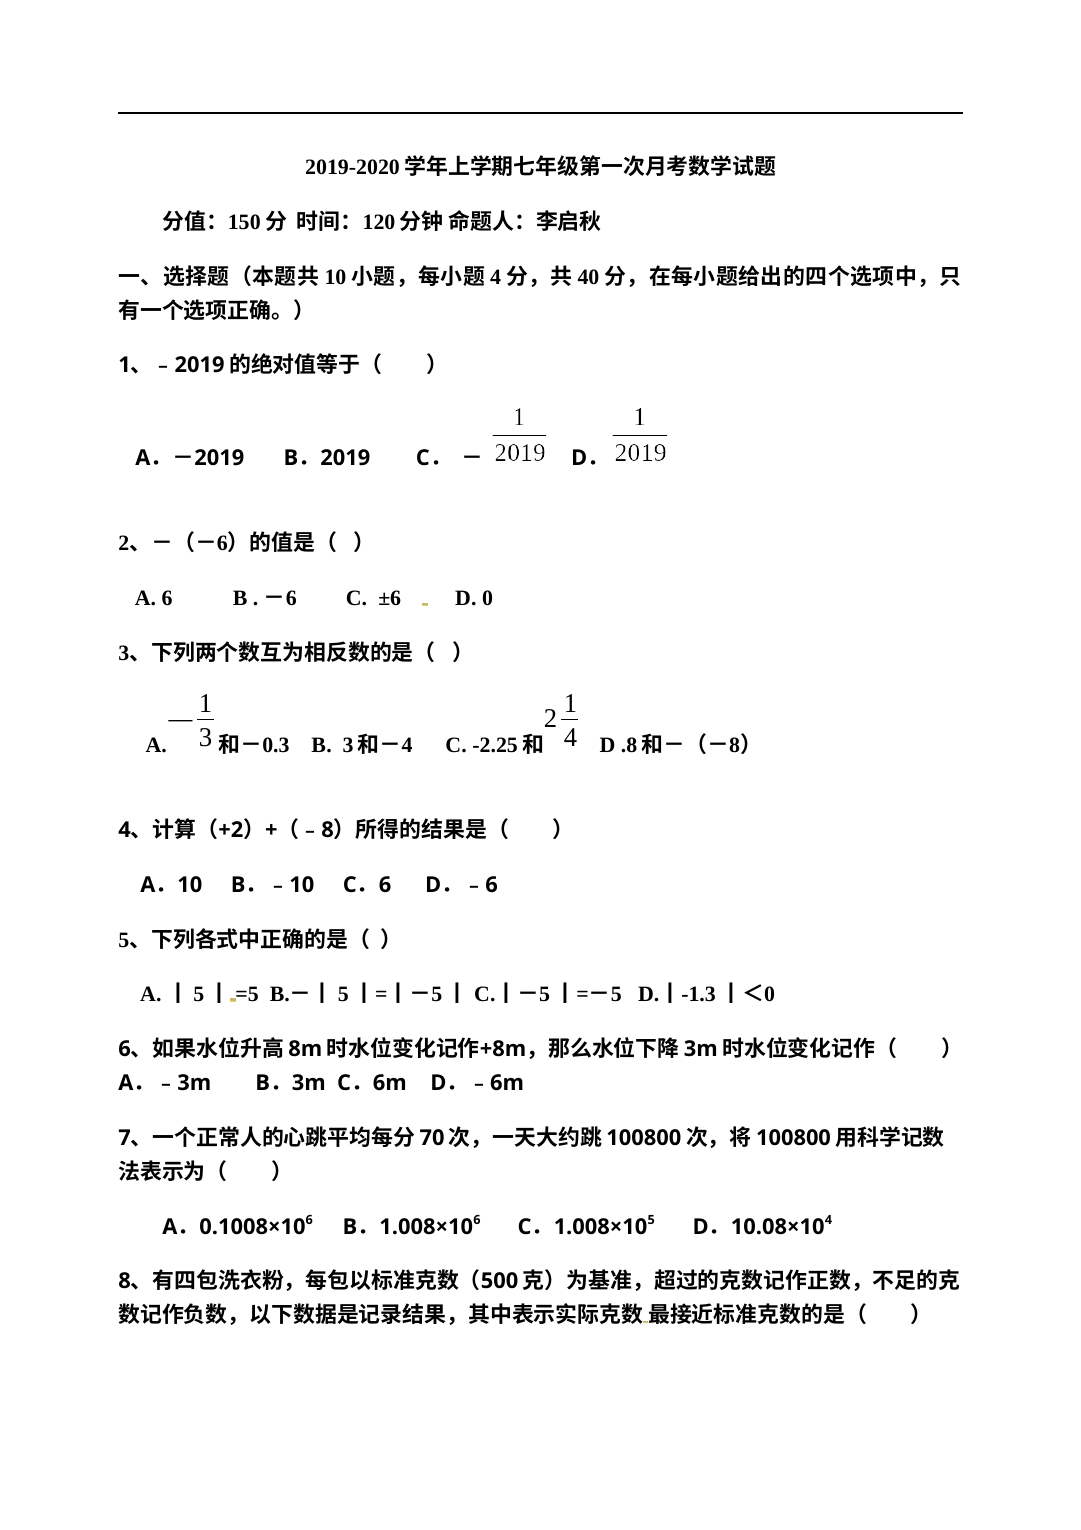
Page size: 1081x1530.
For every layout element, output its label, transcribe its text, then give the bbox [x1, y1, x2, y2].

text A．－2019 B．2019 C． － D． [118, 401, 963, 503]
text 一、选择题（本题共10小题，每小题4分，共40分，在每小题给出的四个选项中，只有一个选项正确。） [118, 258, 963, 326]
text 5、下列各式中正确的是（ ） [118, 921, 963, 954]
text 8、有四包洗衣粉，每包以标准克数（500克）为基准，超过的克数记作正数，不足的克数记作负数，以下数据是记录结果，其中表示实际克数最接近标准克数的是（ ） [118, 1262, 963, 1330]
text 4、计算（+2）+（﹣8）所得的结果是（ ） [118, 811, 963, 845]
text 1、﹣2019的绝对值等于（ ） [118, 346, 963, 380]
text 7、一个正常人的心跳平均每分70次，一天大约跳100800次，将100800用科学记数法表示为（ ） [118, 1119, 963, 1187]
text A．0.1008×106 B．1.008×106 C．1.008×105 D．10.08×104 [118, 1208, 963, 1242]
text 2019-2020学年上学期七年级第一次月考数学试题 [118, 148, 963, 182]
text A. 丨5丨=5 B.－丨5丨=丨－5丨 C.丨－5丨=－5 D.丨-1.3丨＜0 [118, 975, 963, 1009]
text A.和－0.3 B. 3和－4 C. -2.25和 D .8和－（－8） [118, 688, 963, 790]
text 6、如果水位升高8m时水位变化记作+8m，那么水位下降3m时水位变化记作（ ） A．﹣3m B．3m C．6m D．﹣6m [118, 1030, 963, 1098]
text A. 6 B . －6 C. ±6 D. 0 [118, 579, 963, 613]
text 3、下列两个数互为相反数的是（ ） [118, 633, 963, 667]
text A．10 B．﹣10 C．6 D．﹣6 [118, 866, 963, 900]
text 分值：150分 时间：120分钟 命题人：李启秋 [118, 203, 963, 237]
text 2、－（－6）的值是（ ） [118, 524, 963, 558]
